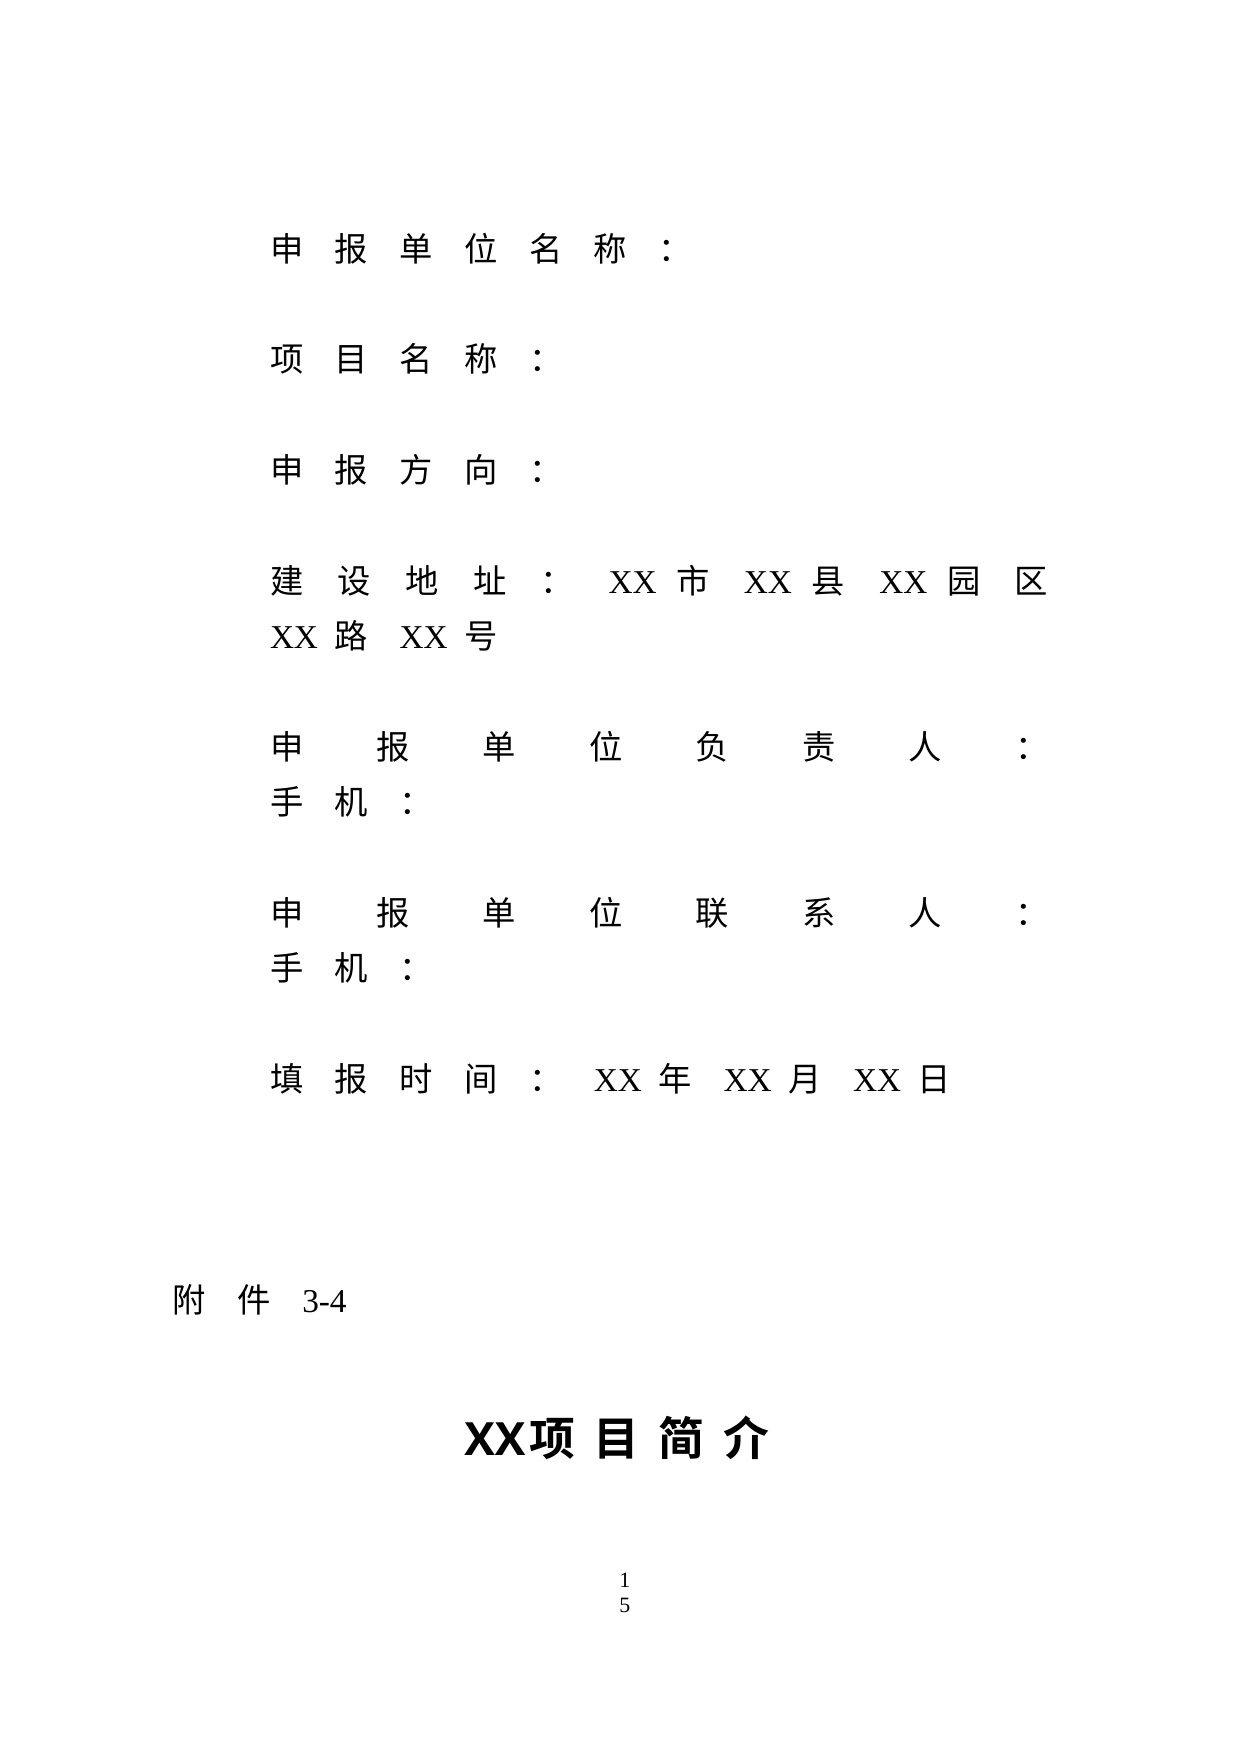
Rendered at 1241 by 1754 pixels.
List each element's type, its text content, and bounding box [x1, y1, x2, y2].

text 申报单位联系人： 手机： [267, 883, 1079, 993]
text 申报方向： [267, 440, 1079, 496]
text 项目名称： [267, 330, 1079, 385]
text 附件3-4 [172, 1270, 1079, 1325]
text 申报单位负责人： 手机： [267, 717, 1079, 827]
text 填报时间：XX年XX月XX日 [267, 1049, 1079, 1104]
text 建设地址：XX市XX县XX园区XX路XX号 [267, 551, 1079, 662]
text XX项目简介 [172, 1381, 1079, 1491]
text 申报单位名称： [267, 219, 1079, 274]
